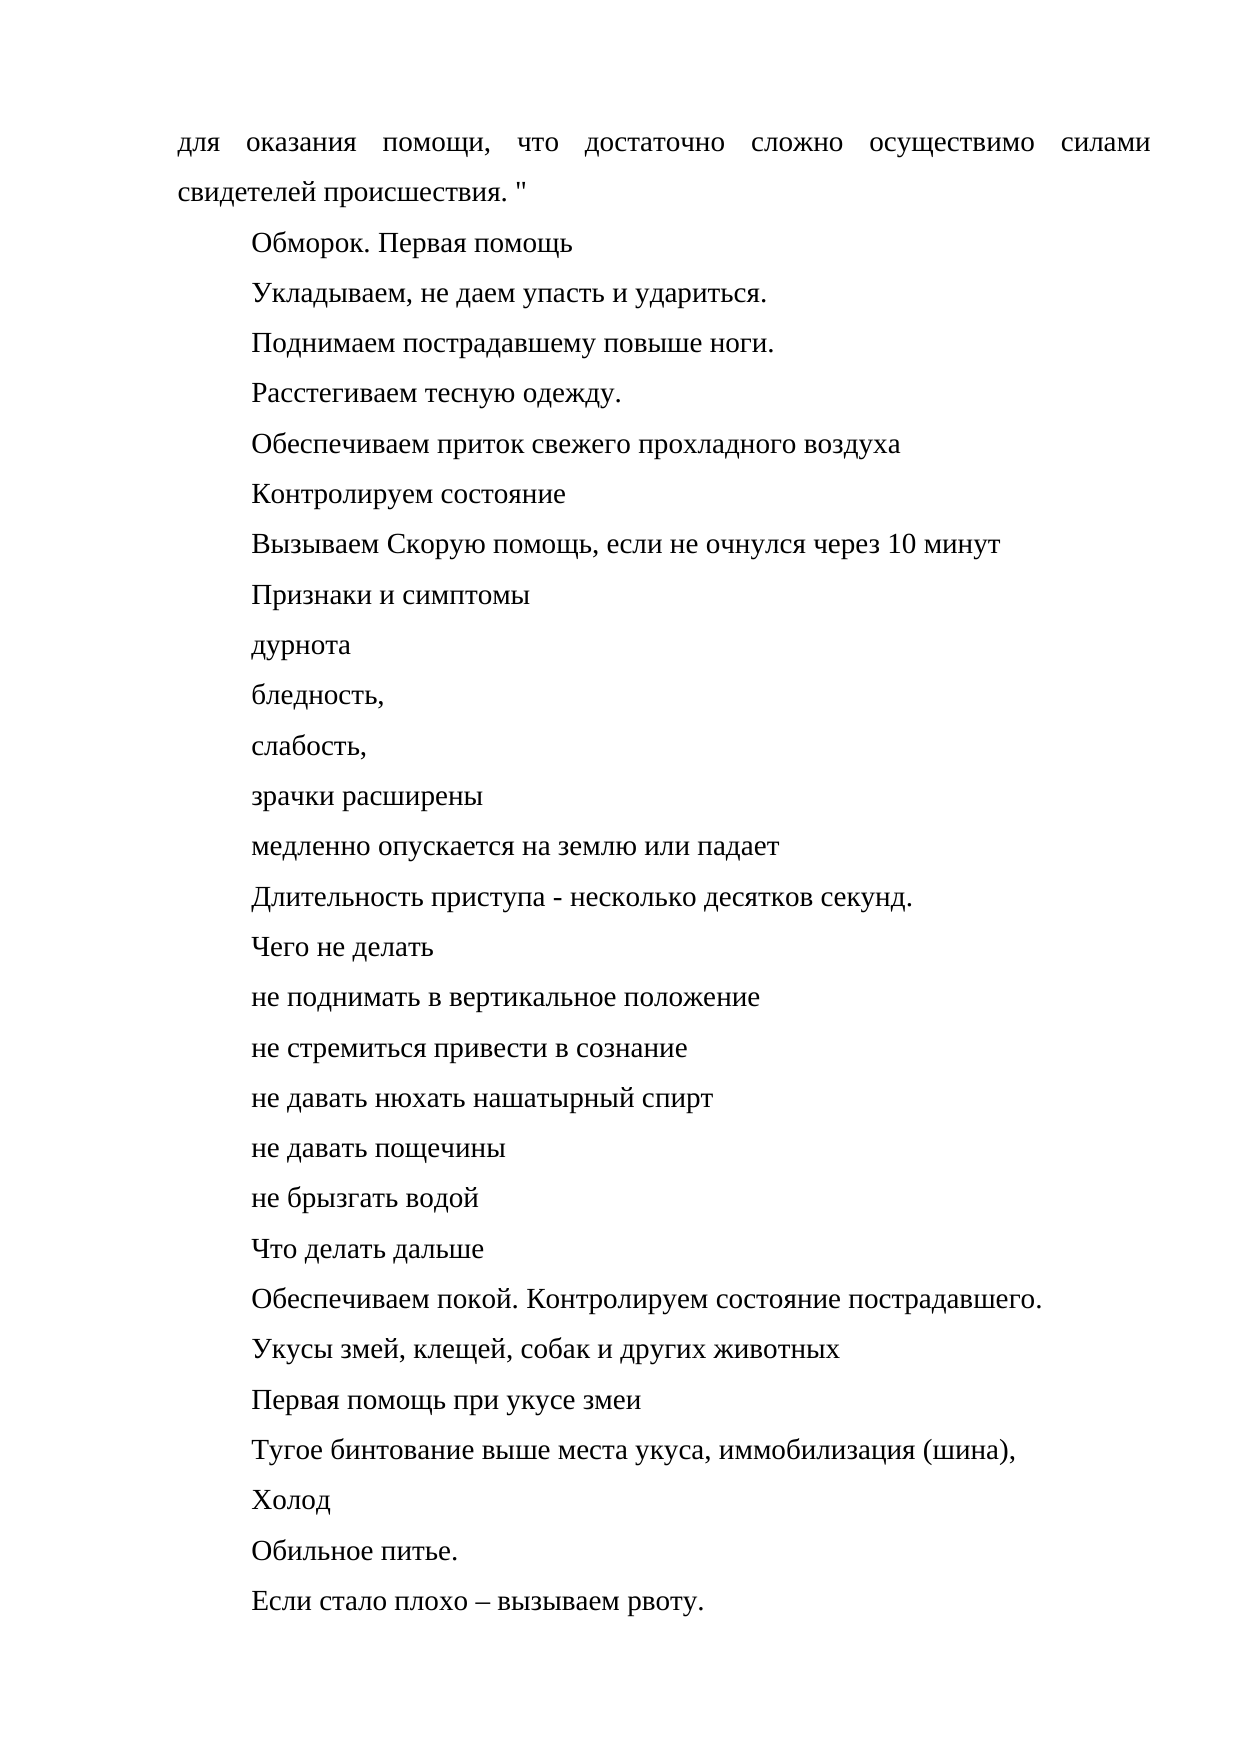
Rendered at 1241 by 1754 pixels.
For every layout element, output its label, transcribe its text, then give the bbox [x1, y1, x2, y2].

text Обильное питье. [177, 1533, 1152, 1566]
text Обморок. Первая помощь [177, 225, 1152, 258]
text Вызываем Скорую помощь, если не очнулся через 10 минут [177, 527, 1152, 560]
text Чего не делать [177, 929, 1152, 963]
text бледность, [177, 677, 1152, 711]
text Укладываем, не даем упасть и удариться. [177, 275, 1152, 308]
text Поднимаем пострадавшему повыше ноги. [177, 325, 1152, 359]
text медленно опускается на землю или падает [177, 828, 1152, 862]
text не брызгать водой [177, 1181, 1152, 1214]
text Контролируем состояние [177, 476, 1152, 510]
text Расстегиваем тесную одежду. [177, 376, 1152, 409]
text Тугое бинтование выше места укуса, иммобилизация (шина), [177, 1432, 1152, 1466]
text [177, 124, 1152, 208]
text не давать нюхать нашатырный спирт [177, 1080, 1152, 1113]
text Холод [177, 1482, 1152, 1516]
text Если стало плохо – вызываем рвоту. [177, 1583, 1152, 1617]
text Первая помощь при укусе змеи [177, 1382, 1152, 1415]
text слабость, [177, 728, 1152, 761]
text Укусы змей, клещей, собак и других животных [177, 1332, 1152, 1365]
text Что делать дальше [177, 1231, 1152, 1264]
text Признаки и симптомы [177, 577, 1152, 610]
text не стремиться привести в сознание [177, 1030, 1152, 1063]
text Длительность приступа - несколько десятков секунд. [177, 879, 1152, 912]
text дурнота [177, 627, 1152, 661]
text не поднимать в вертикальное положение [177, 979, 1152, 1013]
text Обеспечиваем приток свежего прохладного воздуха [177, 426, 1152, 459]
text зрачки расширены [177, 778, 1152, 812]
text Обеспечиваем покой. Контролируем состояние пострадавшего. [177, 1281, 1152, 1315]
text не давать пощечины [177, 1130, 1152, 1164]
